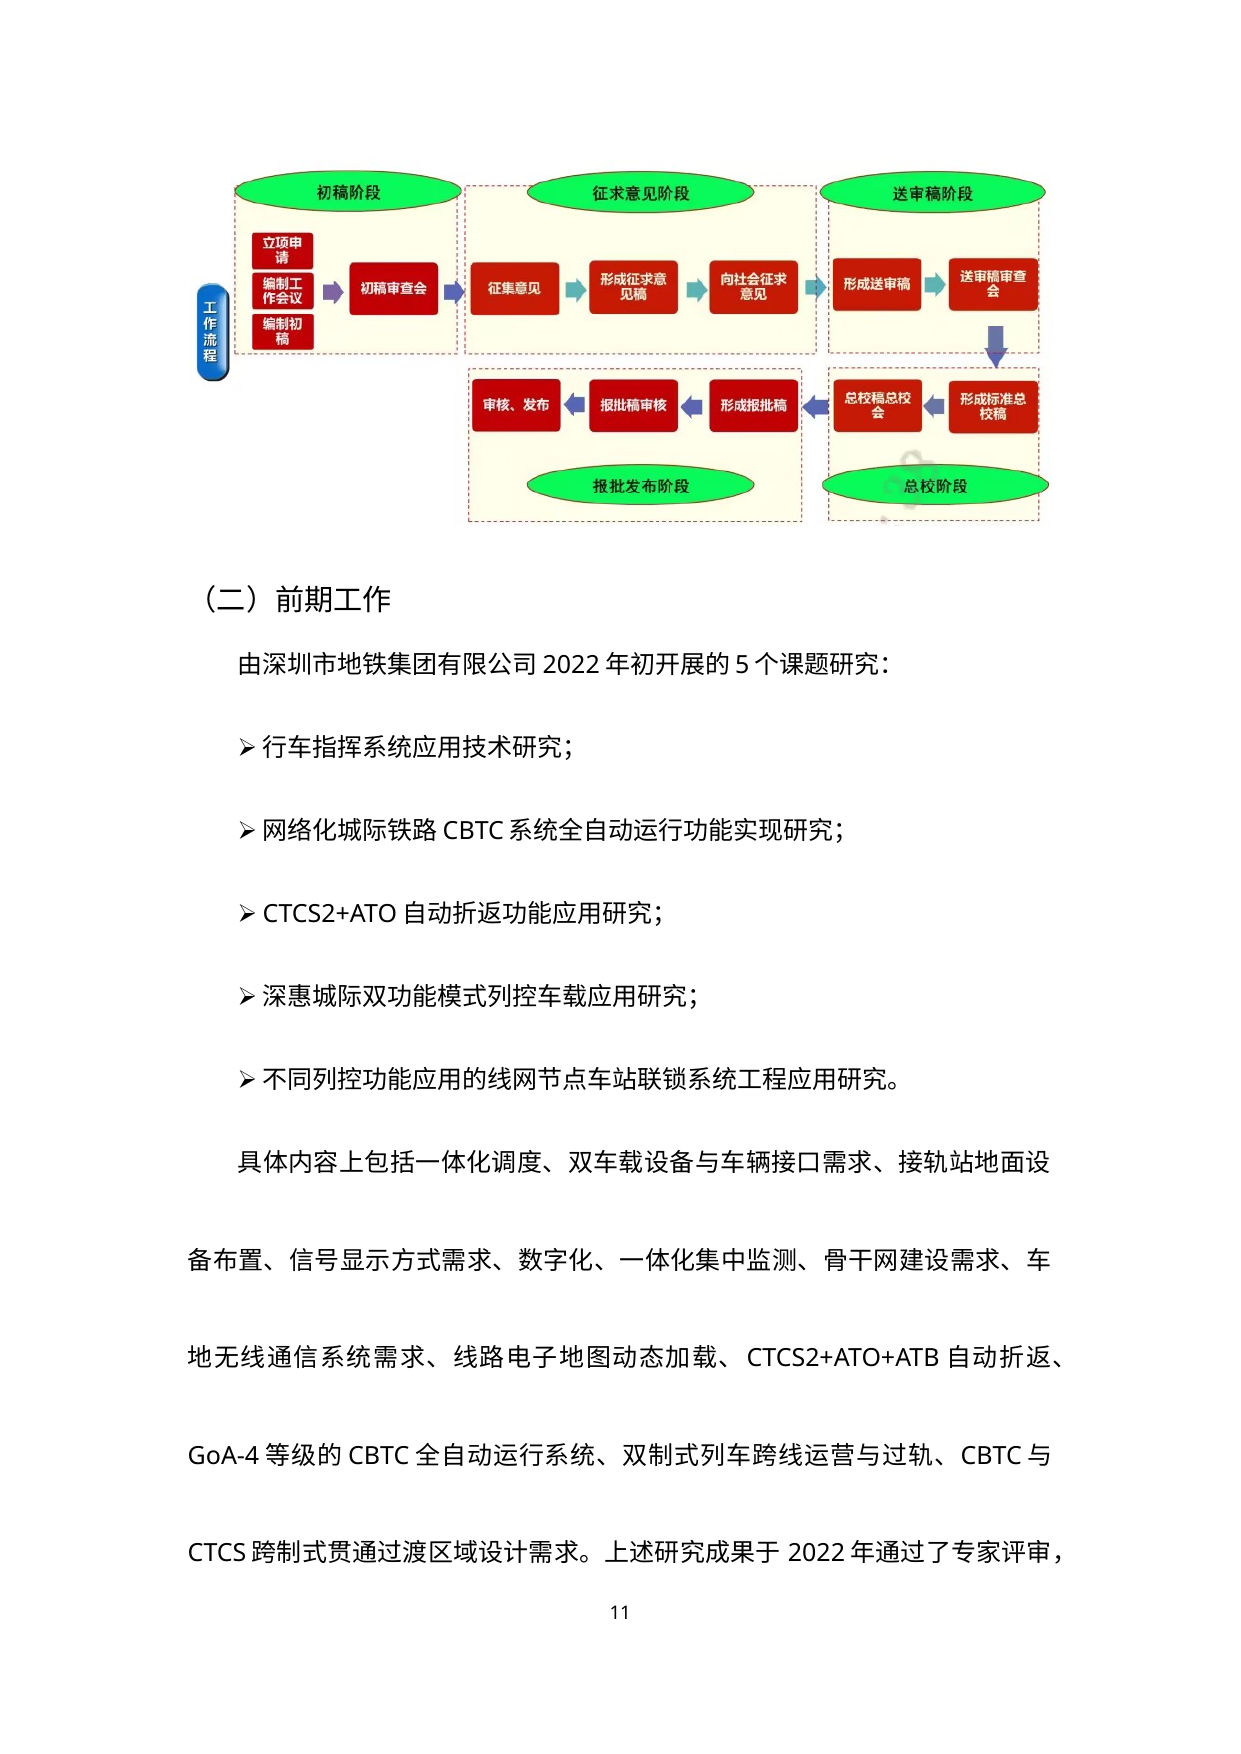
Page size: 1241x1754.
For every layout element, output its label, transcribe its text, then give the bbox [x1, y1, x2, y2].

text 由深圳市地铁集团有限公司2022年初开展的5个课题研究： [187, 630, 1053, 695]
list 深惠城际双功能模式列控车载应用研究； [237, 962, 1053, 1027]
list （二）前期工作 [187, 565, 1053, 630]
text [187, 1128, 1053, 1583]
picture [187, 159, 1053, 526]
list CTCS2+ATO自动折返功能应用研究； [237, 879, 1053, 944]
list 不同列控功能应用的线网节点车站联锁系统工程应用研究。 [237, 1045, 1053, 1110]
list 行车指挥系统应用技术研究； [237, 713, 1053, 778]
list 网络化城际铁路CBTC系统全自动运行功能实现研究； [237, 796, 1053, 861]
